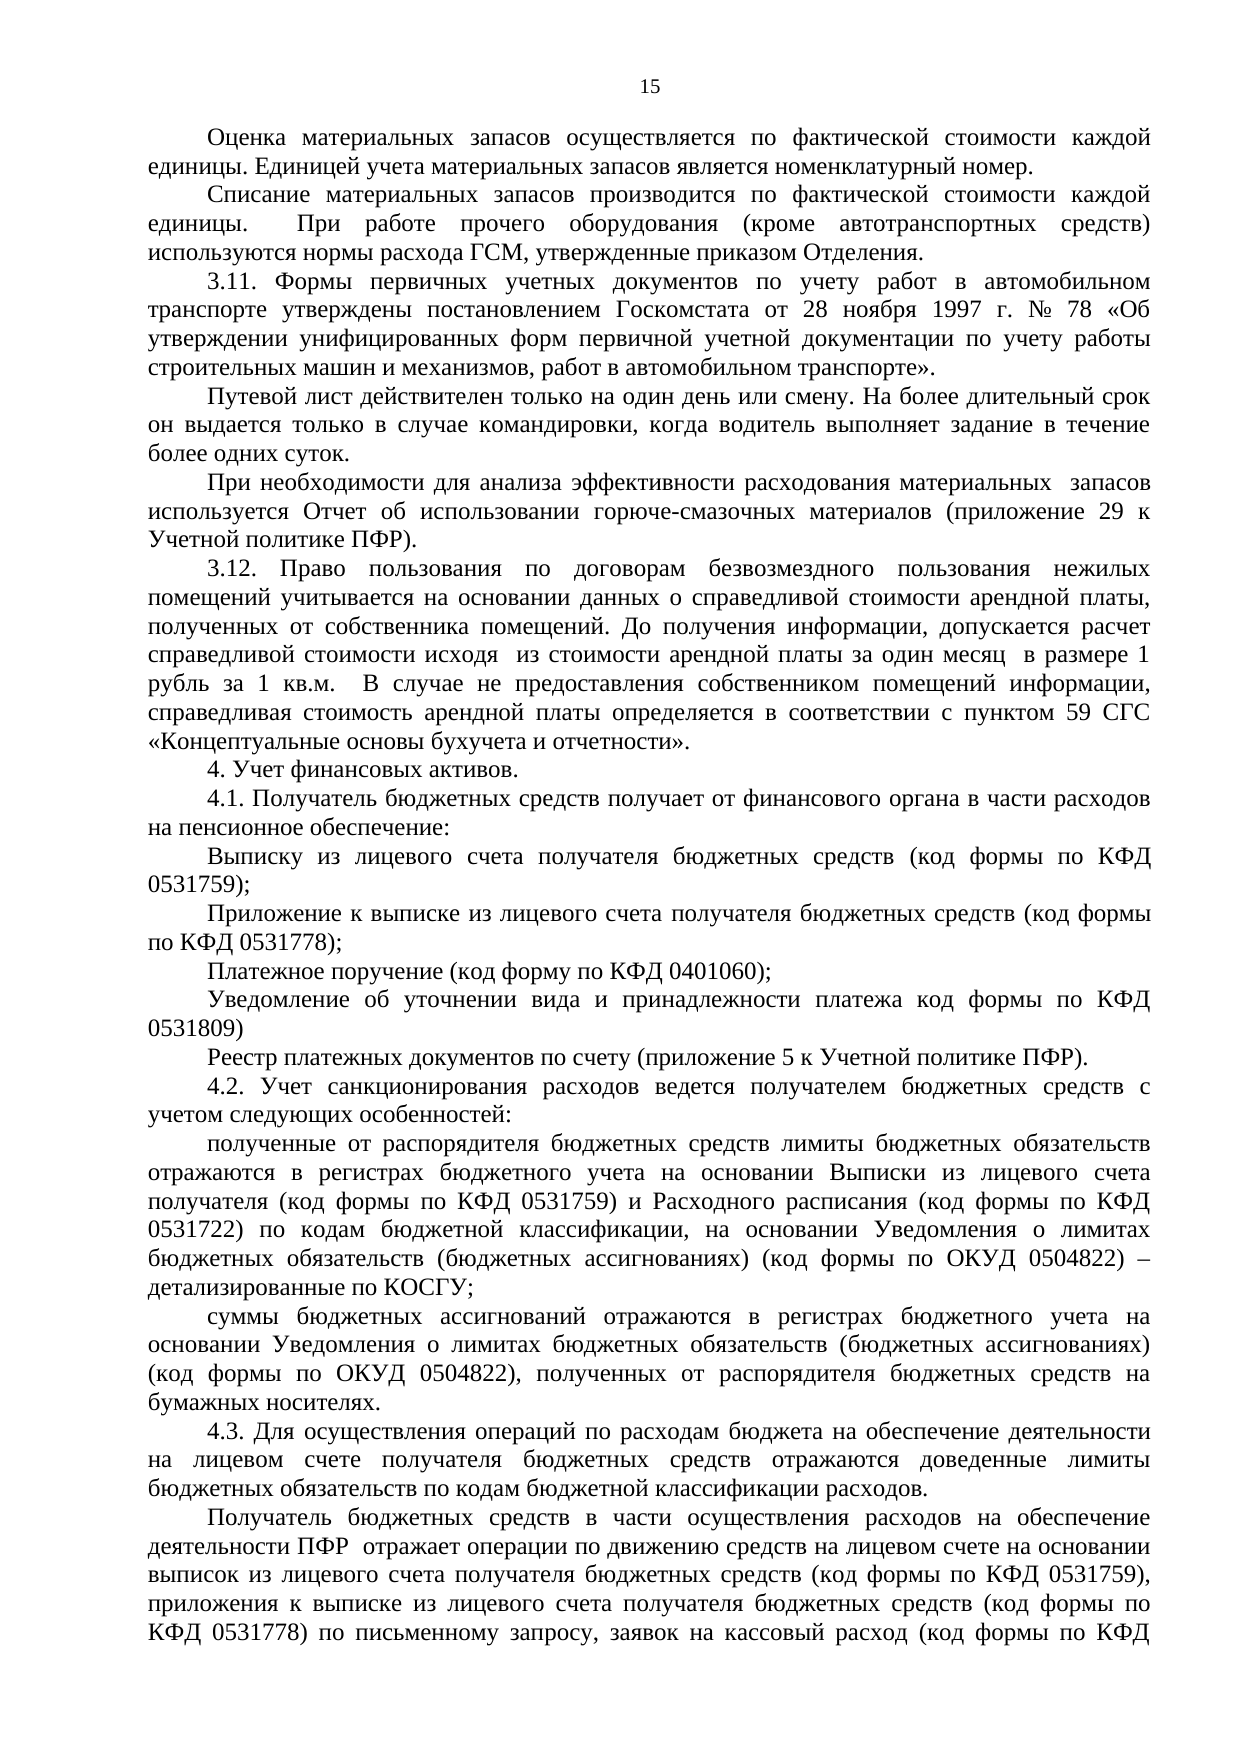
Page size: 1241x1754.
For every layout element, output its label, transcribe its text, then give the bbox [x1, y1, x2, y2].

text Списание материальных запасов производится по фактической стоимости каждой единицы. При работе прочего оборудования (кроме автотранспортных средств) используются нормы расхода ГСМ, утвержденные приказом Отделения. [148, 179, 1152, 266]
text 4.3. Для осуществления операций по расходам бюджета на обеспечение деятельности на лицевом счете получателя бюджетных средств отражаются доведенные лимиты бюджетных обязательств по кодам бюджетной классификации расходов. [148, 1416, 1152, 1502]
text Реестр платежных документов по счету (приложение 5 к Учетной политике ПФР). [148, 1042, 1152, 1071]
text 4.1. Получатель бюджетных средств получает от финансового органа в части расходов на пенсионное обеспечение: [148, 783, 1152, 841]
text 4. Учет финансовых активов. [148, 754, 1152, 783]
text Приложение к выписке из лицевого счета получателя бюджетных средств (код формы по КФД 0531778); [148, 898, 1152, 956]
text 4.2. Учет санкционирования расходов ведется получателем бюджетных средств с учетом следующих особенностей: [148, 1071, 1152, 1128]
text 3.12. Право пользования по договорам безвозмездного пользования нежилых помещений учитывается на основании данных о справедливой стоимости арендной платы, полученных от собственника помещений. До получения информации, допускается расчет справедливой стоимости исходя из стоимости арендной платы за один месяц в размере 1 рубль за 1 кв.м. В случае не предоставления собственником помещений информации, справедливая стоимость арендной платы определяется в соответствии с пунктом 59 СГС «Концептуальные основы бухучета и отчетности». [148, 553, 1152, 754]
text суммы бюджетных ассигнований отражаются в регистрах бюджетного учета на основании Уведомления о лимитах бюджетных обязательств (бюджетных ассигнованиях) (код формы по ОКУД 0504822), полученных от распорядителя бюджетных средств на бумажных носителях. [148, 1301, 1152, 1416]
text 3.11. Формы первичных учетных документов по учету работ в автомобильном транспорте утверждены постановлением Госкомстата от 28 ноября 1997 г. № 78 «Об утверждении унифицированных форм первичной учетной документации по учету работы строительных машин и механизмов, работ в автомобильном транспорте». [148, 266, 1152, 381]
text Оценка материальных запасов осуществляется по фактической стоимости каждой единицы. Единицей учета материальных запасов является номенклатурный номер. [148, 122, 1152, 179]
text Платежное поручение (код форму по КФД 0401060); [148, 956, 1152, 984]
text полученные от распорядителя бюджетных средств лимиты бюджетных обязательств отражаются в регистрах бюджетного учета на основании Выписки из лицевого счета получателя (код формы по КФД 0531759) и Расходного расписания (код формы по КФД 0531722) по кодам бюджетной классификации, на основании Уведомления о лимитах бюджетных обязательств (бюджетных ассигнованиях) (код формы по ОКУД 0504822) – детализированные по КОСГУ; [148, 1128, 1152, 1301]
text При необходимости для анализа эффективности расходования материальных запасов используется Отчет об использовании горюче-смазочных материалов (приложение 29 к Учетной политике ПФР). [148, 467, 1152, 553]
text Путевой лист действителен только на один день или смену. На более длительный срок он выдается только в случае командировки, когда водитель выполняет задание в течение более одних суток. [148, 381, 1152, 467]
text Выписку из лицевого счета получателя бюджетных средств (код формы по КФД 0531759); [148, 841, 1152, 898]
text Уведомление об уточнении вида и принадлежности платежа код формы по КФД 0531809) [148, 984, 1152, 1042]
